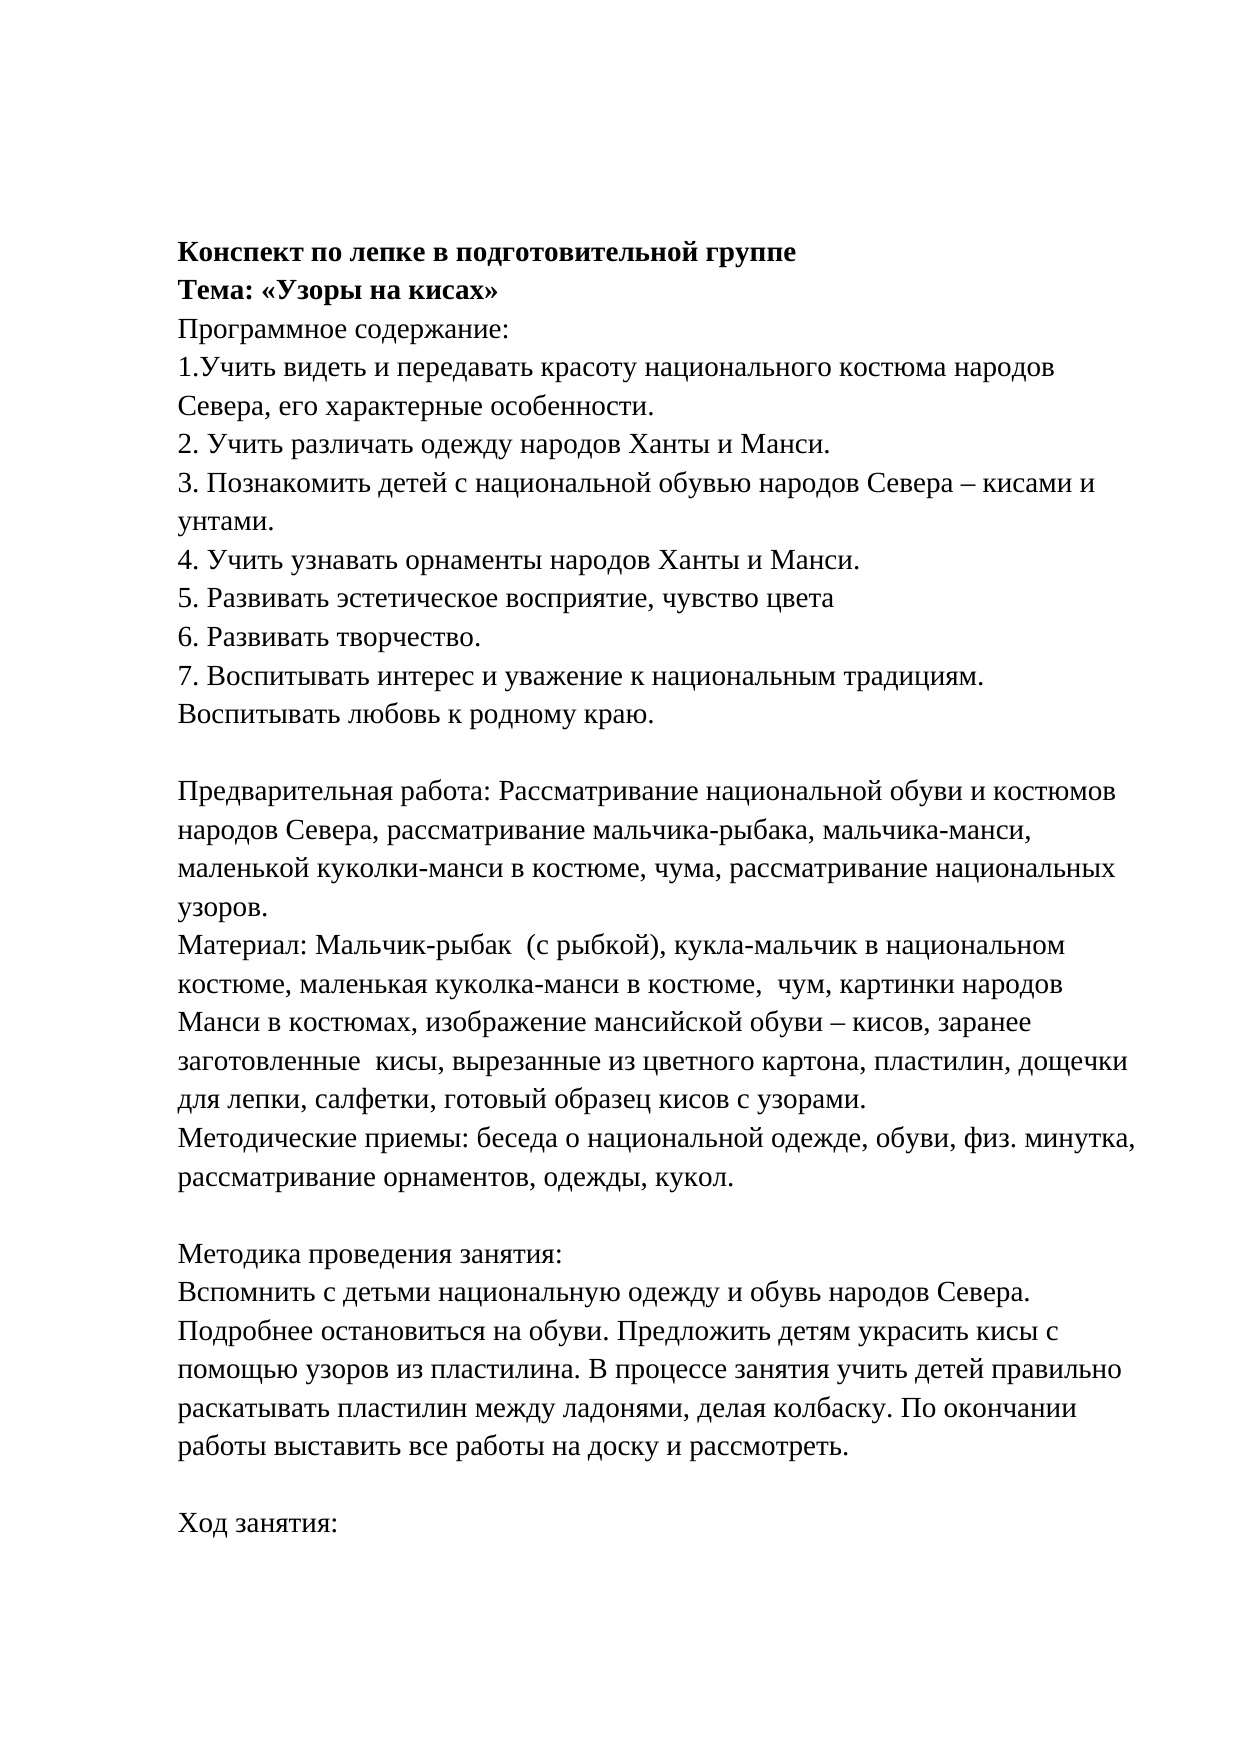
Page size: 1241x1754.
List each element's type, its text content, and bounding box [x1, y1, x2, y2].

text 1.Учить видеть и передавать красоту национального костюма народов Севера, его характерные особенности. [177, 349, 1152, 421]
text 4. Учить узнавать орнаменты народов Ханты и Манси. [177, 542, 1152, 576]
text Вспомнить с детьми национальную одежду и обувь народов Севера. Подробнее остановиться на обуви. Предложить детям украсить кисы с помощью узоров из пластилина. В процессе занятия учить детей правильно раскатывать пластилин между ладонями, делая колбаску. По окончании работы выставить все работы на доску и рассмотреть. [177, 1274, 1152, 1462]
text Методические приемы: беседа о национальной одежде, обуви, физ. минутка, рассматривание орнаментов, одежды, кукол. [177, 1120, 1152, 1192]
text 3. Познакомить детей с национальной обувью народов Севера – кисами и унтами. [177, 465, 1152, 537]
text Предварительная работа: Рассматривание национальной обуви и костюмов народов Севера, рассматривание мальчика-рыбака, мальчика-манси, маленькой куколки-манси в костюме, чума, рассматривание национальных узоров. [177, 773, 1152, 922]
text Программное содержание: [177, 311, 1152, 344]
text Материал: Мальчик-рыбак (с рыбкой), кукла-мальчик в национальном костюме, маленькая куколка-манси в костюме, чум, картинки народов Манси в костюмах, изображение мансийской обуви – кисов, заранее заготовленные кисы, вырезанные из цветного картона, пластилин, дощечки для лепки, салфетки, готовый образец кисов с узорами. [177, 927, 1152, 1115]
text 2. Учить различать одежду народов Ханты и Манси. [177, 426, 1152, 460]
text 5. Развивать эстетическое восприятие, чувство цвета [177, 581, 1152, 614]
text Ход занятия: [177, 1506, 1152, 1539]
text 6. Развивать творчество. [177, 619, 1152, 653]
text Конспект по лепке в подготовительной группе [177, 234, 1152, 267]
text 7. Воспитывать интерес и уважение к национальным традициям. Воспитывать любовь к родному краю. [177, 658, 1152, 730]
text Тема: «Узоры на кисах» [177, 272, 1152, 306]
text Методика проведения занятия: [177, 1236, 1152, 1269]
